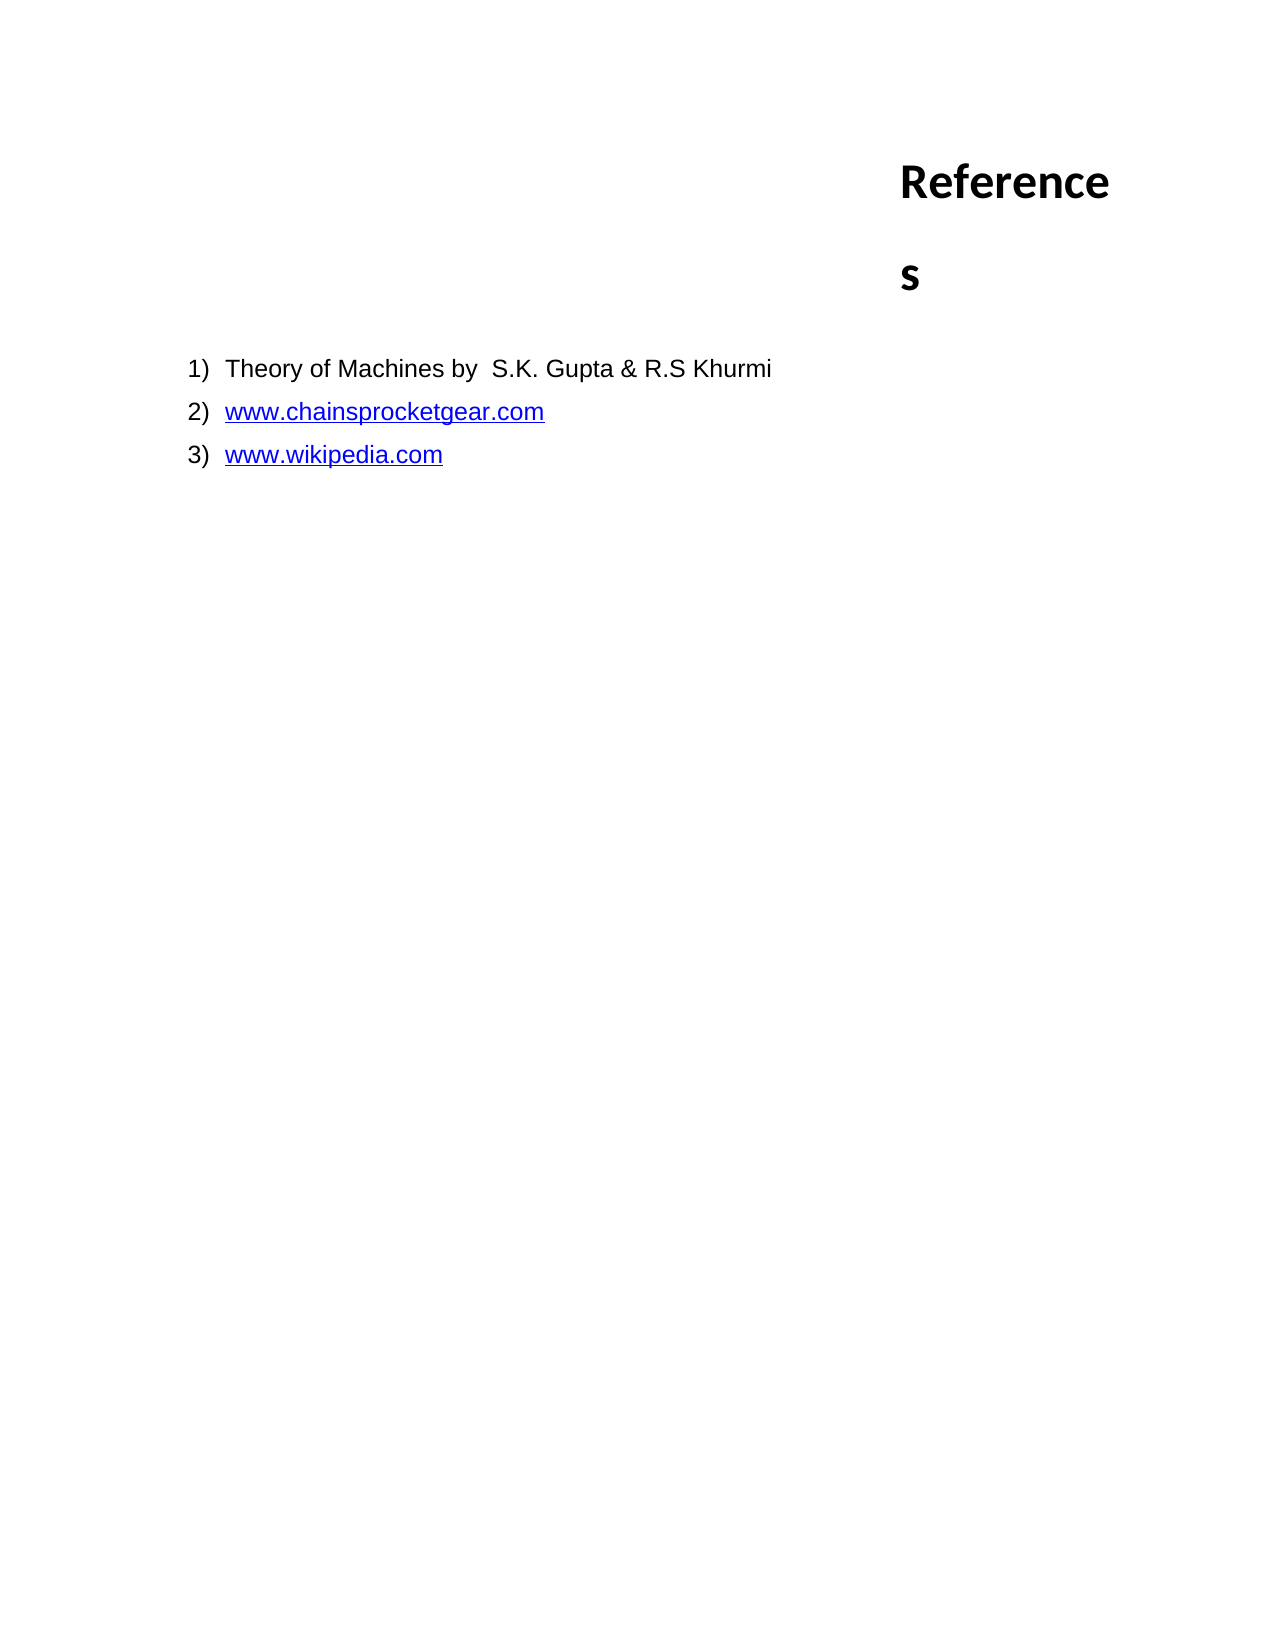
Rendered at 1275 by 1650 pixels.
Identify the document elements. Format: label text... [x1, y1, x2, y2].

text References [900, 150, 1125, 303]
list www.wikipedia.com [187, 440, 1125, 469]
list Theory of Machines by S.K. Gupta & R.S Khurmi [187, 354, 1125, 383]
list www.chainsprocketgear.com [187, 397, 1125, 426]
